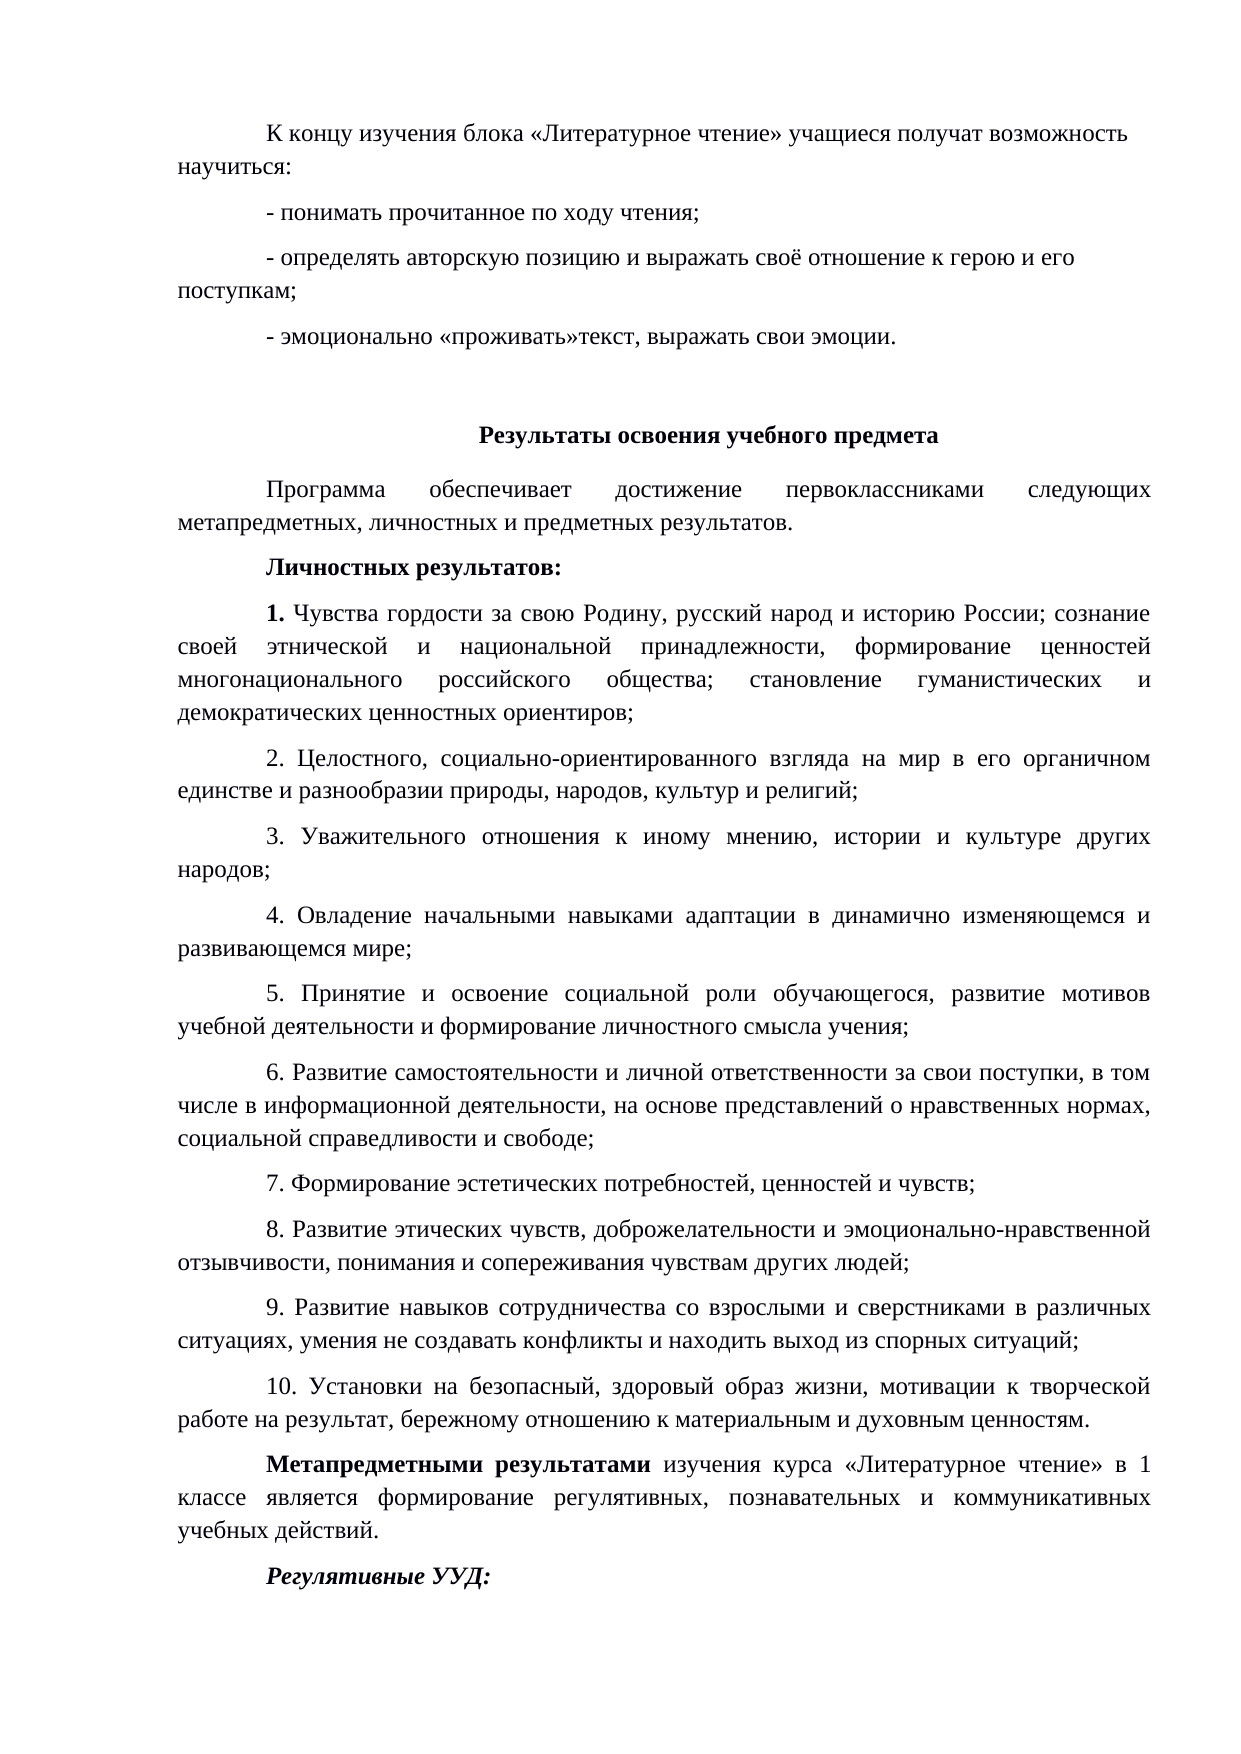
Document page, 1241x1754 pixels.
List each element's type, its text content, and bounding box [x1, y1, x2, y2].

text - определять авторскую позицию и выражать своё отношение к герою и его поступкам; [177, 242, 1152, 304]
text Программа обеспечивает достижение первоклассниками следующих метапредметных, личностных и предметных результатов. [177, 474, 1152, 536]
text 9. Развитие навыков сотрудничества со взрослыми и сверстниками в различных ситуациях, умения не создавать конфликты и находить выход из спорных ситуаций; [177, 1292, 1152, 1354]
text 1. Чувства гордости за свою Родину, русский народ и историю России; сознание своей этнической и национальной принадлежности, формирование ценностей многонационального российского общества; становление гуманистических и демократических ценностных ориентиров; [177, 598, 1152, 726]
text Результаты освоения учебного предмета [177, 420, 1152, 449]
text 5. Принятие и освоение социальной роли обучающегося, развитие мотивов учебной деятельности и формирование личностного смысла учения; [177, 978, 1152, 1040]
text 6. Развитие самостоятельности и личной ответственности за свои поступки, в том числе в информационной деятельности, на основе представлений о нравственных нормах, социальной справедливости и свободе; [177, 1057, 1152, 1152]
text К концу изучения блока «Литературное чтение» учащиеся получат возможность научиться: [177, 118, 1152, 180]
text Метапредметными результатами изучения курса «Литературное чтение» в 1 классе является формирование регулятивных, познавательных и коммуникативных учебных действий. [177, 1449, 1152, 1544]
text 4. Овладение начальными навыками адаптации в динамично изменяющемся и развивающемся мире; [177, 900, 1152, 961]
text 10. Установки на безопасный, здоровый образ жизни, мотивации к творческой работе на результат, бережному отношению к материальным и духовным ценностям. [177, 1371, 1152, 1433]
text - понимать прочитанное по ходу чтения; [177, 197, 1152, 225]
text - эмоционально «проживать»текст, выражать свои эмоции. [177, 321, 1152, 349]
text 2. Целостного, социально-ориентированного взгляда на мир в его органичном единстве и разнообразии природы, народов, культур и религий; [177, 743, 1152, 804]
text 3. Уважительного отношения к иному мнению, истории и культуре других народов; [177, 821, 1152, 883]
text Личностных результатов: [177, 552, 1152, 581]
text Регулятивные УУД: [177, 1561, 1152, 1590]
text 8. Развитие этических чувств, доброжелательности и эмоционально-нравственной отзывчивости, понимания и сопереживания чувствам других людей; [177, 1214, 1152, 1276]
text 7. Формирование эстетических потребностей, ценностей и чувств; [177, 1168, 1152, 1197]
